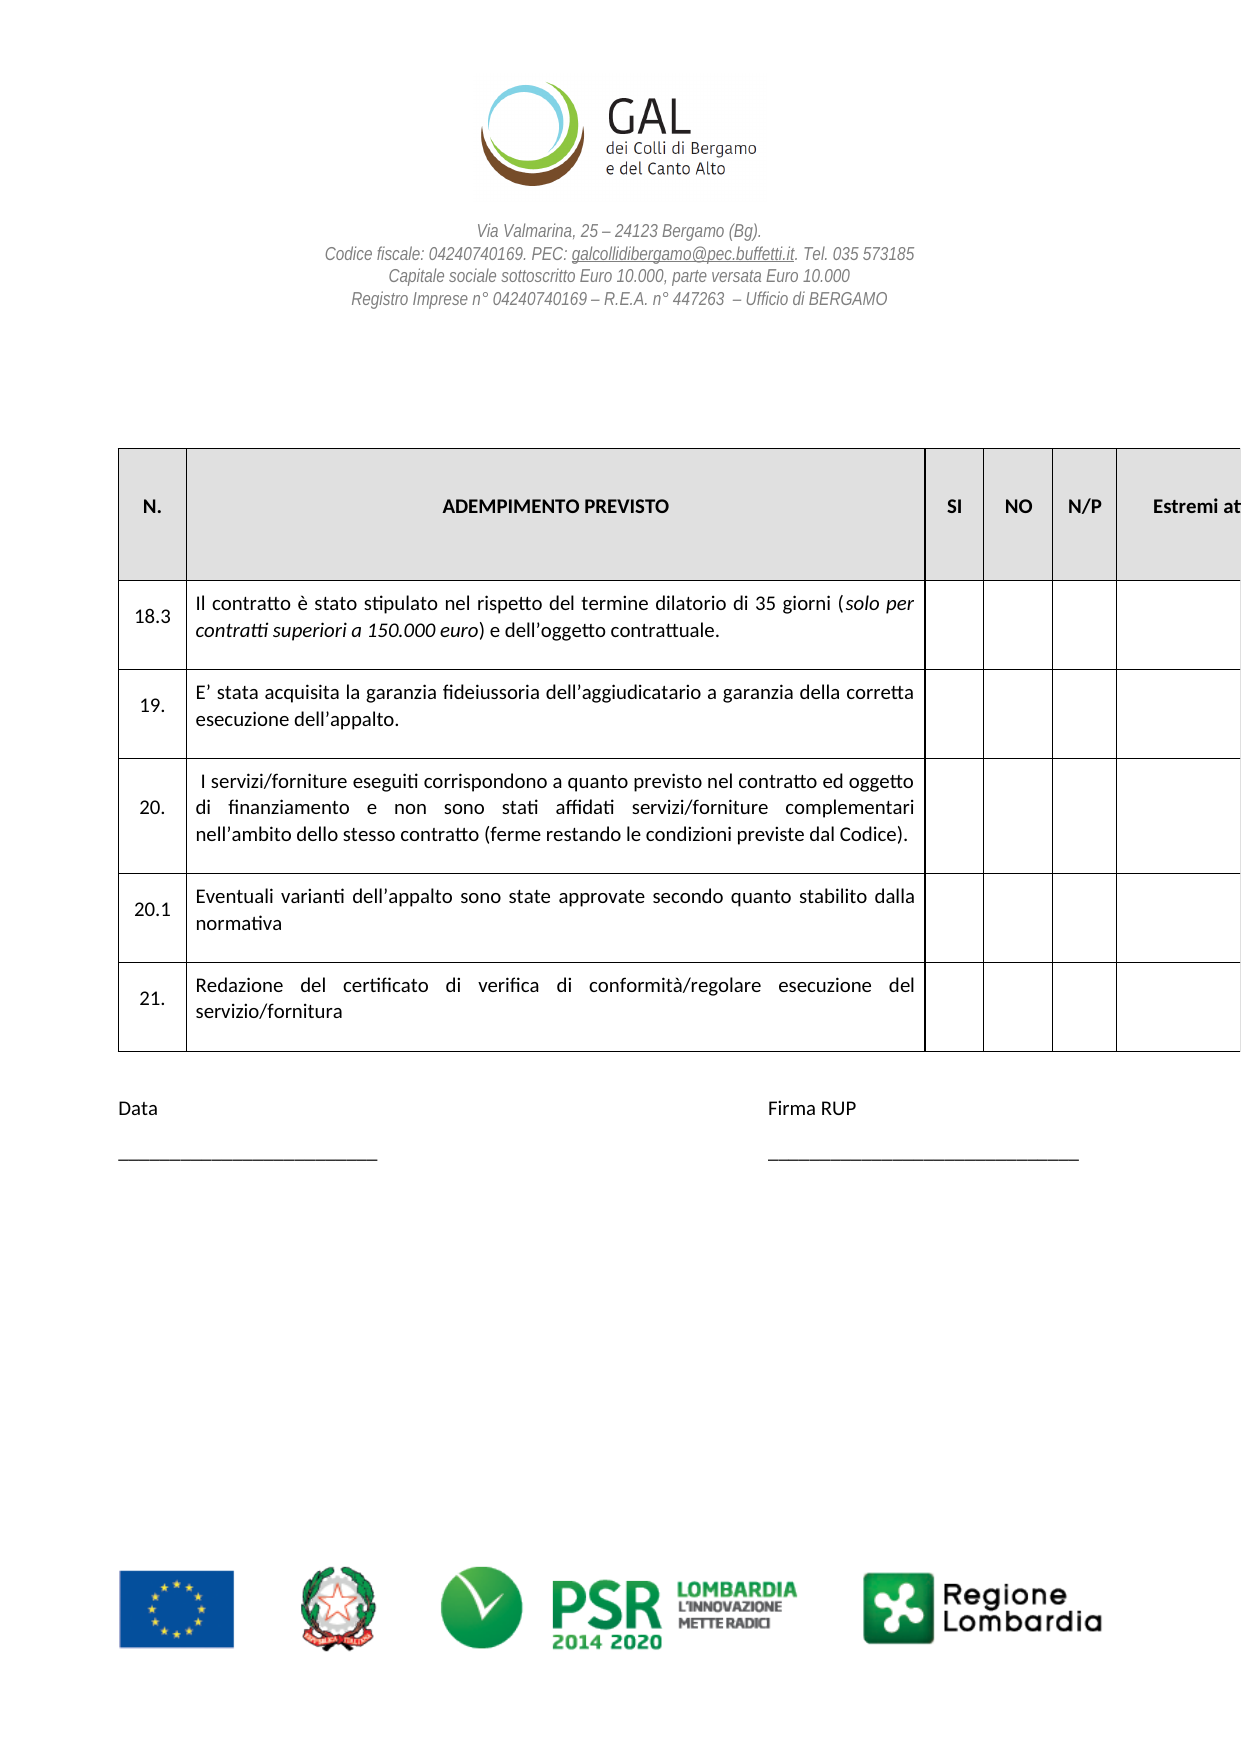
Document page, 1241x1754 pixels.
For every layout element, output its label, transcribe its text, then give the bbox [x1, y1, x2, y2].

table_cell 20. [119, 759, 186, 873]
table_cell 20.1 [119, 874, 186, 962]
table_cell Il contratto è stato stipulato nel rispetto del termine dilatorio di 35 giorni (solo per contratti superiori a 150.000 euro) e dell’oggetto contrattuale. [187, 581, 924, 669]
table_header Estremi atti [1117, 449, 1240, 580]
table_cell Redazione del certificato di verifica di conformità/regolare esecuzione del servizio/fornitura [187, 963, 924, 1051]
table_header ADEMPIMENTO PREVISTO [187, 449, 924, 580]
table_cell [1053, 581, 1116, 669]
table_cell Eventuali varianti dell’appalto sono state approvate secondo quanto stabilito dalla normativa [187, 874, 924, 962]
table_cell [926, 581, 983, 669]
table_cell [1117, 759, 1240, 873]
table_header SI [926, 449, 983, 580]
table_cell [984, 670, 1052, 758]
table_cell [1117, 874, 1240, 962]
table_cell [1053, 759, 1116, 873]
table_cell [984, 581, 1052, 669]
table_cell 19. [119, 670, 186, 758]
table_cell I servizi/forniture eseguiti corrispondono a quanto previsto nel contratto ed oggetto di finanziamento e non sono stati affidati servizi/forniture complementari nell’ambito dello stesso contratto (ferme restando le condizioni previste dal Codice). [187, 759, 924, 873]
table_cell [926, 874, 983, 962]
table_cell [984, 963, 1052, 1051]
table_cell [1117, 963, 1240, 1051]
table_cell 18.3 [119, 581, 186, 669]
table_cell [926, 670, 983, 758]
table_cell [984, 759, 1052, 873]
table_cell [926, 759, 983, 873]
table_header NO [984, 449, 1052, 580]
table_cell [926, 963, 983, 1051]
table_header N. [119, 449, 186, 580]
table_cell E’ stata acquisita la garanzia fideiussoria dell’aggiudicatario a garanzia della corretta esecuzione dell’appalto. [187, 670, 924, 758]
table_header N/P [1053, 449, 1116, 580]
table_cell [1053, 874, 1116, 962]
picture [118, 1565, 1122, 1663]
text _________________________ ______________________________ [118, 1138, 1122, 1164]
table_cell [984, 874, 1052, 962]
table_cell [1053, 670, 1116, 758]
table_cell [1117, 670, 1240, 758]
picture [473, 73, 767, 202]
table_cell 21. [119, 963, 186, 1051]
table_cell [1117, 581, 1240, 669]
text Data Firma RUP [118, 1095, 1122, 1121]
table_cell [1053, 963, 1116, 1051]
